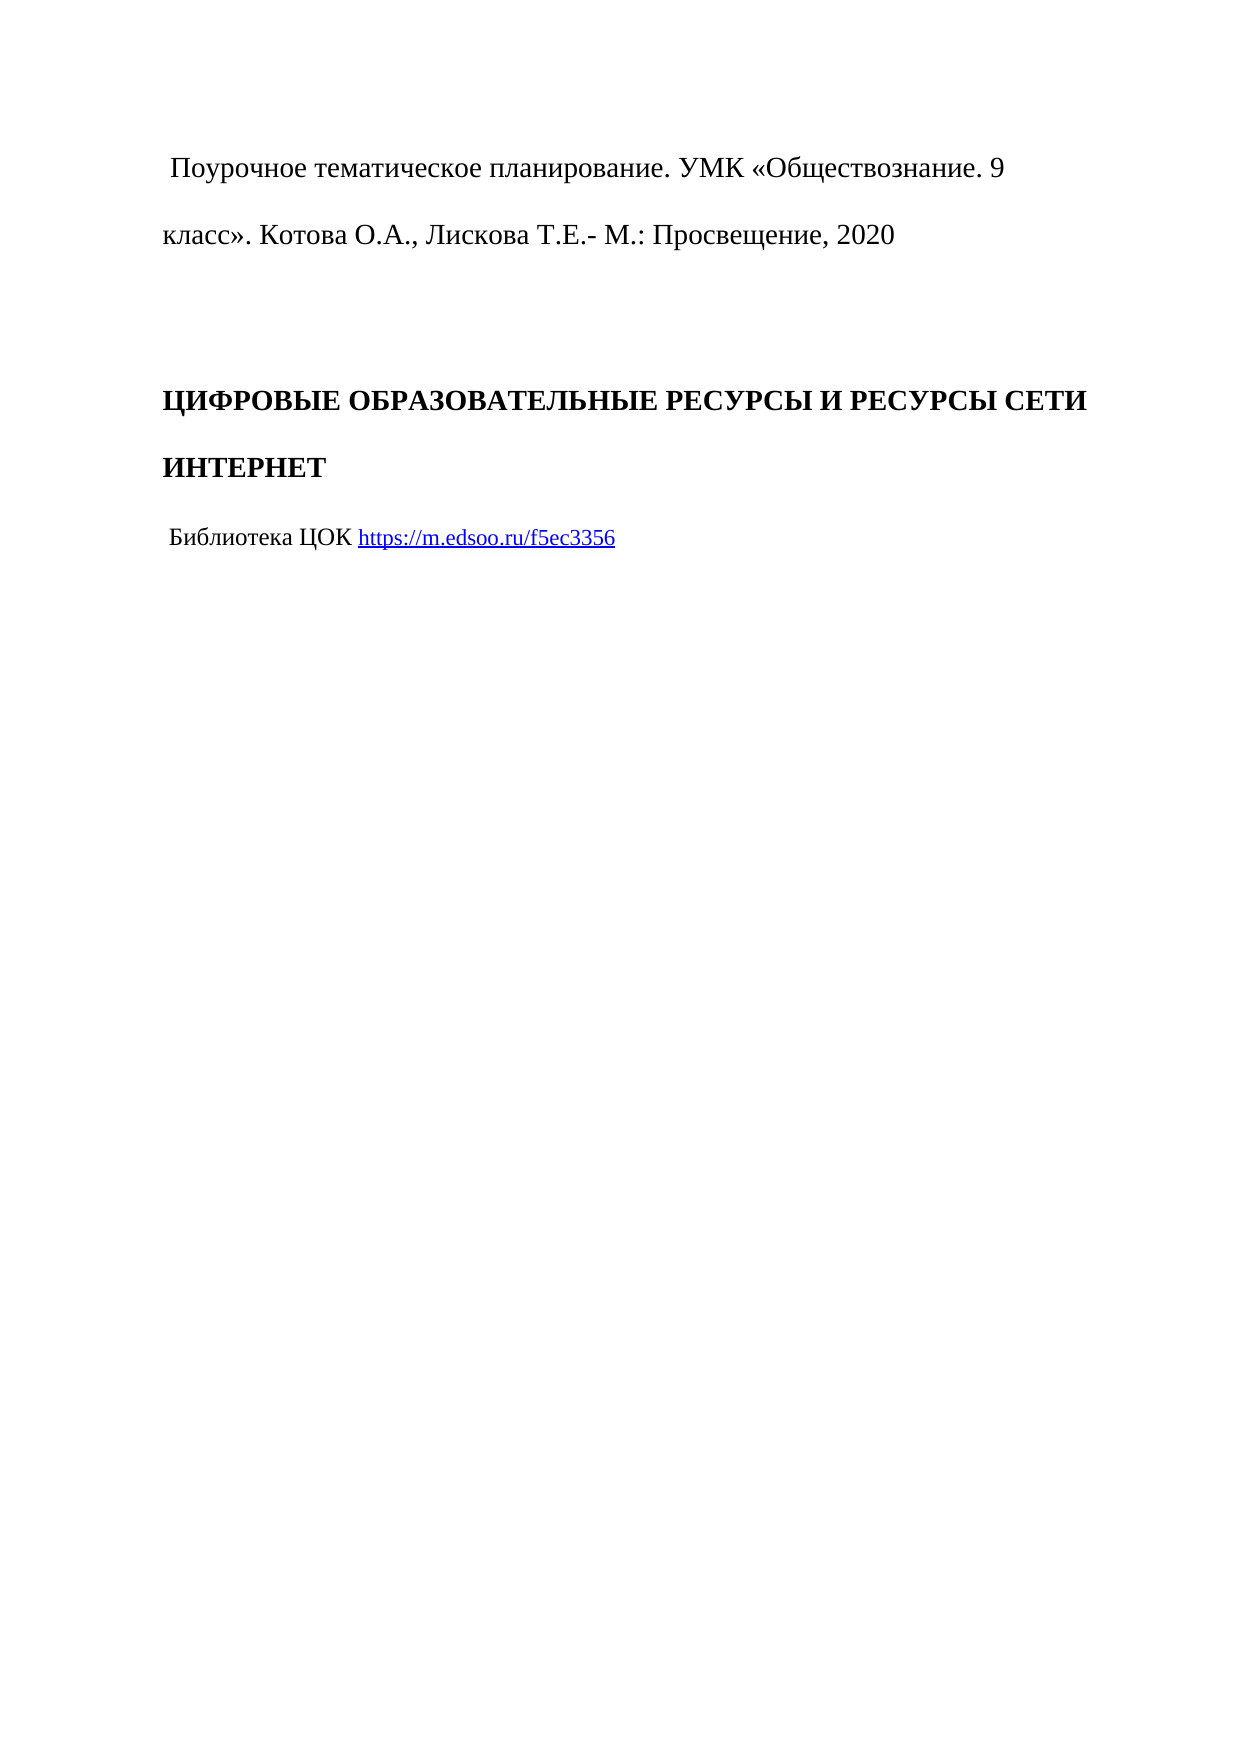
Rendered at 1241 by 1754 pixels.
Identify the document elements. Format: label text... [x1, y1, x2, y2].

text ЦИФРОВЫЕ ОБРАЗОВАТЕЛЬНЫЕ РЕСУРСЫ И РЕСУРСЫ СЕТИ ИНТЕРНЕТ [162, 383, 1090, 484]
text ​​‌‌​ Библиотека ЦОК https://m.edsoo.ru/f5ec3356 [162, 518, 1090, 551]
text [162, 150, 1090, 318]
